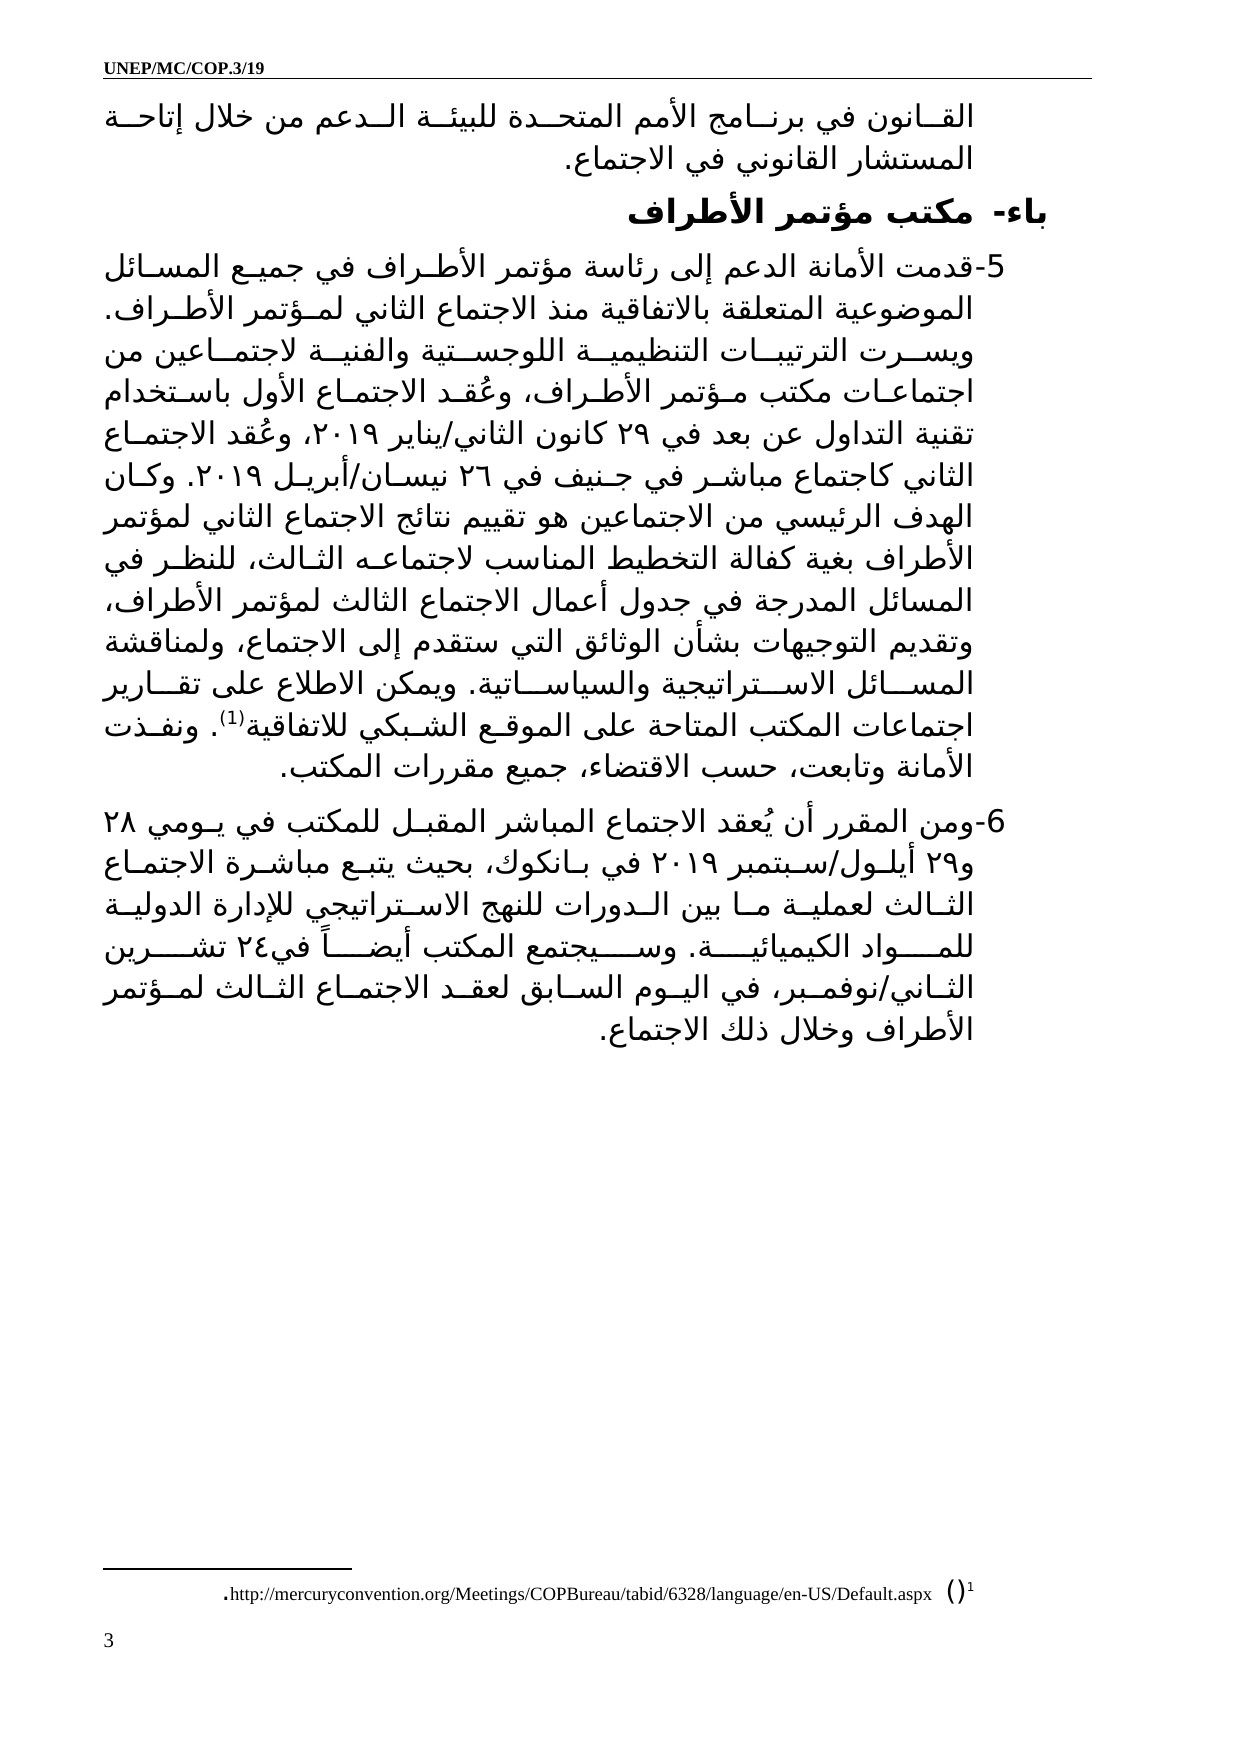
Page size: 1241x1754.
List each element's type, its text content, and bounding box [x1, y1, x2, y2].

text باء- مكتب مؤتمر الأطراف [103, 190, 1048, 232]
list ومن المقرر أن يُعقد الاجتماع المباشر المقبل للمكتب في يومي ٢٨ و٢٩ أيلول/سبتمبر ٢٠١٩ في بانكوك، بحيث يتبع مباشرة الاجتماع الثالث لعملية ما بين الدورات للنهج الاستراتيجي للإدارة الدولية للمواد الكيميائية. وسيجتمع المكتب أيضاً في٢٤ تشرين الثاني/نوفمبر، في اليوم السابق لعقد الاجتماع الثالث لمؤتمر الأطراف وخلال ذلك الاجتماع. [103, 799, 974, 1049]
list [103, 94, 974, 178]
list قدمت الأمانة الدعم إلى رئاسة مؤتمر الأطراف في جميع المسائل الموضوعية المتعلقة بالاتفاقية منذ الاجتماع الثاني لمؤتمر الأطراف. ويسرت الترتيبات التنظيمية اللوجستية والفنية لاجتماعين من اجتماعات مكتب مؤتمر الأطراف، وعُقد الاجتماع الأول باستخدام تقنية التداول عن بعد في ٢٩ كانون الثاني/يناير ٢٠١٩، وعُقد الاجتماع الثاني كاجتماع مباشر في جنيف في ٢٦ نيسان/أبريل ٢٠١٩. وكان الهدف الرئيسي من الاجتماعين هو تقييم نتائج الاجتماع الثاني لمؤتمر الأطراف بغية كفالة التخطيط المناسب لاجتماعه الثالث، للنظر في المسائل المدرجة في جدول أعمال الاجتماع الثالث لمؤتمر الأطراف، وتقديم التوجيهات بشأن الوثائق التي ستقدم إلى الاجتماع، ولمناقشة المسائل الاستراتيجية والسياساتية. ويمكن الاطلاع على تقارير اجتماعات المكتب المتاحة على الموقع الشبكي للاتفاقية(). ونفذت الأمانة وتابعت، حسب الاقتضاء، جميع مقررات المكتب. [103, 244, 974, 786]
